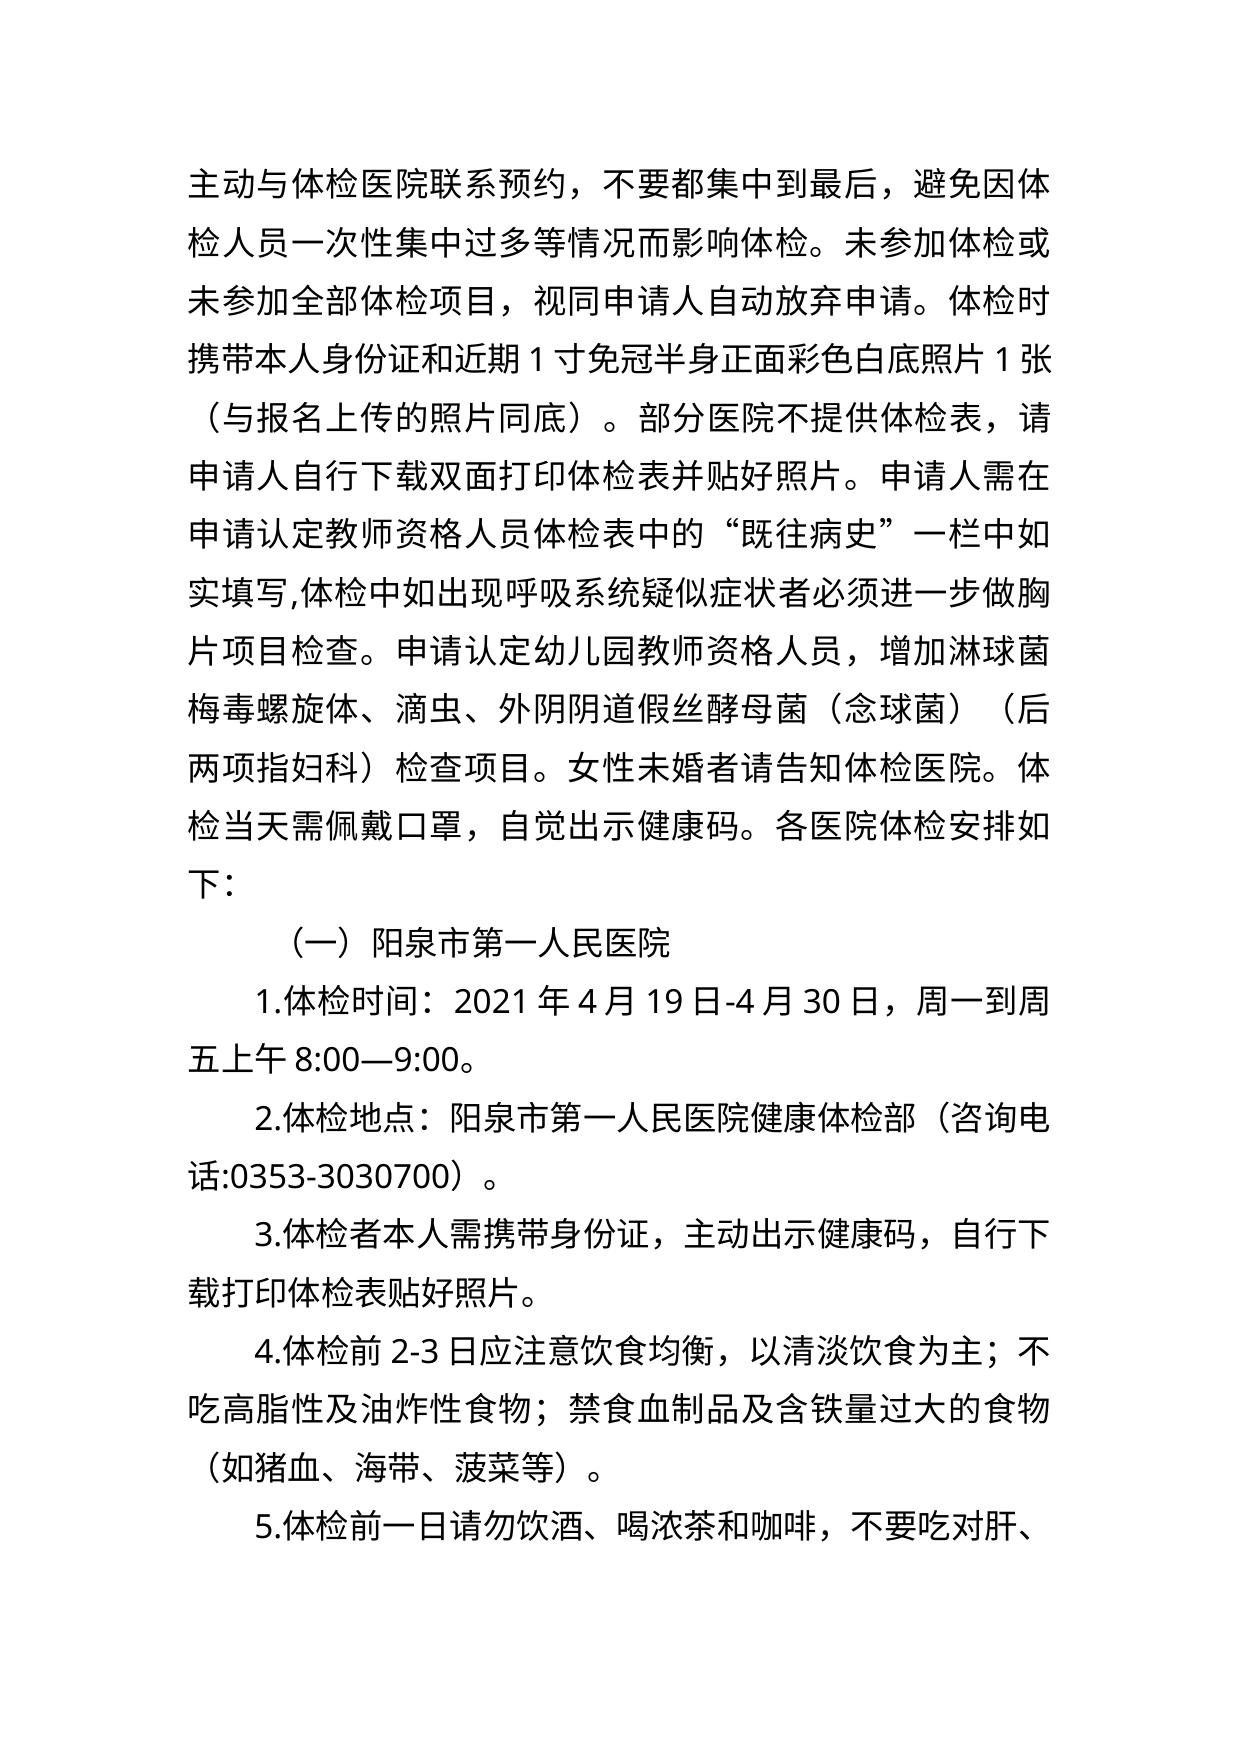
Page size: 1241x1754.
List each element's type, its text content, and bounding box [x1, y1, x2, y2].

text 3.体检者本人需携带身份证，主动出示健康码，自行下载打印体检表贴好照片。 [187, 1200, 1053, 1317]
text 2.体检地点：阳泉市第一人民医院健康体检部（咨询电话:0353-3030700）。 [187, 1083, 1053, 1200]
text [187, 150, 1053, 908]
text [187, 1492, 1053, 1550]
text 4.体检前2-3日应注意饮食均衡，以清淡饮食为主；不吃高脂性及油炸性食物；禁食血制品及含铁量过大的食物（如猪血、海带、菠菜等）。 [187, 1317, 1053, 1492]
text （一）阳泉市第一人民医院 [187, 908, 1053, 967]
text 1.体检时间：2021年4月19日-4月30日，周一到周五上午8:00—9:00。 [187, 967, 1053, 1083]
